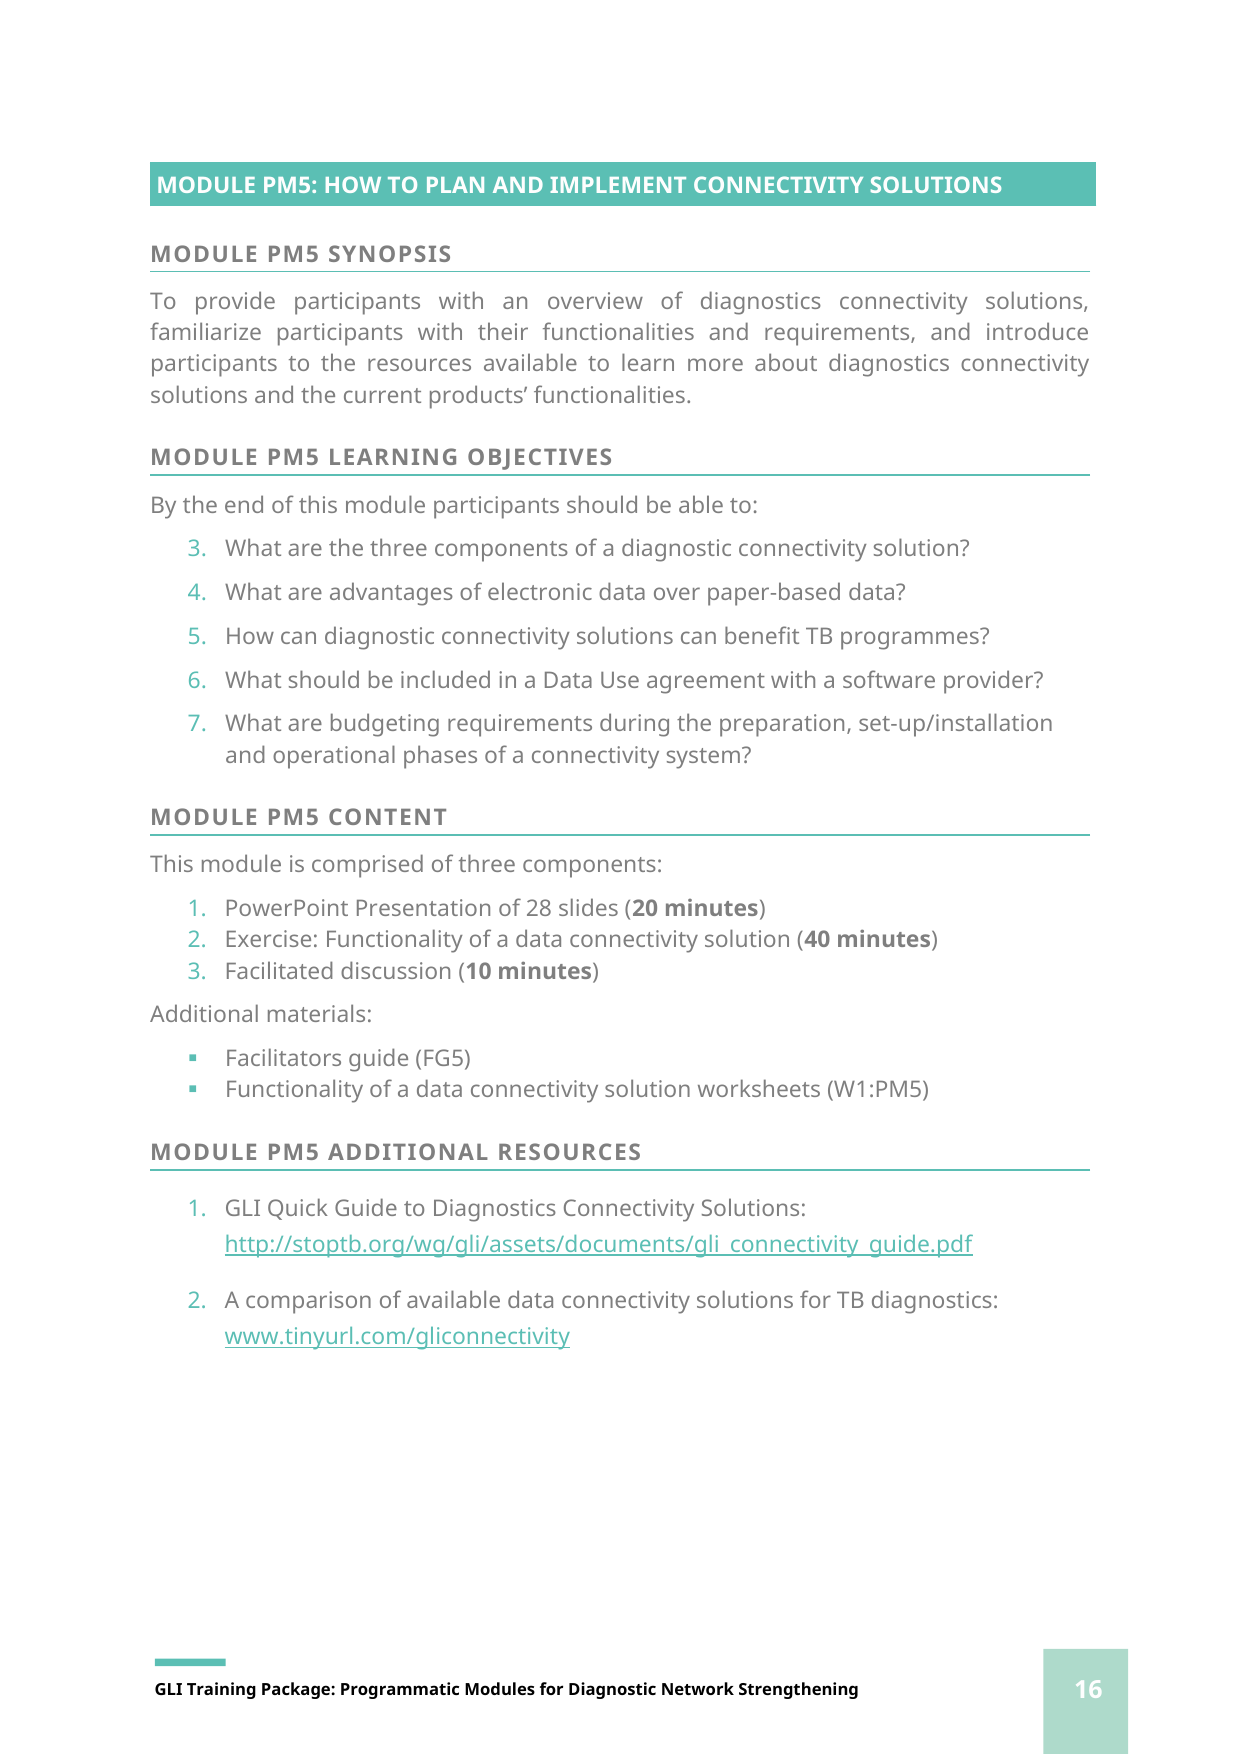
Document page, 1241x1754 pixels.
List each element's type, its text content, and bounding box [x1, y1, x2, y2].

text Module PM5: How to Plan and Implement Connectivity Solutions [156, 169, 1090, 200]
list Functionality of a data connectivity solution worksheets (W1:PM5) [187, 1073, 1090, 1105]
text What are advantages of electronic data over paper-based data? [187, 576, 1090, 607]
list PowerPoint Presentation of 28 slides (20 minutes) [187, 892, 1090, 923]
list A comparison of available data connectivity solutions for TB diagnostics: www.tinyurl.com/gliconnectivity [187, 1284, 1090, 1352]
text What are the three components of a diagnostic connectivity solution? [187, 532, 1090, 563]
text What should be included in a Data Use agreement with a software provider? [187, 663, 1090, 695]
subtitle Module PM5 Learning Objectives [150, 441, 1090, 474]
subtitle Module PM5 Synopsis [150, 237, 1090, 271]
text By the end of this module participants should be able to: [150, 488, 1090, 520]
text To provide participants with an overview of diagnostics connectivity solutions, familiarize participants with their functionalities and requirements, and introduce participants to the resources available to learn more about diagnostics connectivity solutions and the current products’ functionalities. [150, 285, 1090, 410]
list Exercise: Functionality of a data connectivity solution (40 minutes) [187, 923, 1090, 955]
list GLI Quick Guide to Diagnostics Connectivity Solutions: http://stoptb.org/wg/gli/assets/documents/gli_connectivity_guide.pdf [187, 1192, 1090, 1259]
text How can diagnostic connectivity solutions can benefit TB programmes? [187, 620, 1090, 651]
list Facilitated discussion (10 minutes) [187, 955, 1090, 986]
text Additional materials: [150, 998, 1090, 1030]
text What are budgeting requirements during the preparation, set-up/installation and operational phases of a connectivity system? [187, 707, 1090, 770]
text This module is comprised of three components: [150, 848, 1090, 880]
list Facilitators guide (FG5) [187, 1042, 1090, 1073]
subtitle Module PM5 Additional Resources [150, 1136, 1090, 1169]
subtitle Module PM5 Content [150, 801, 1090, 834]
